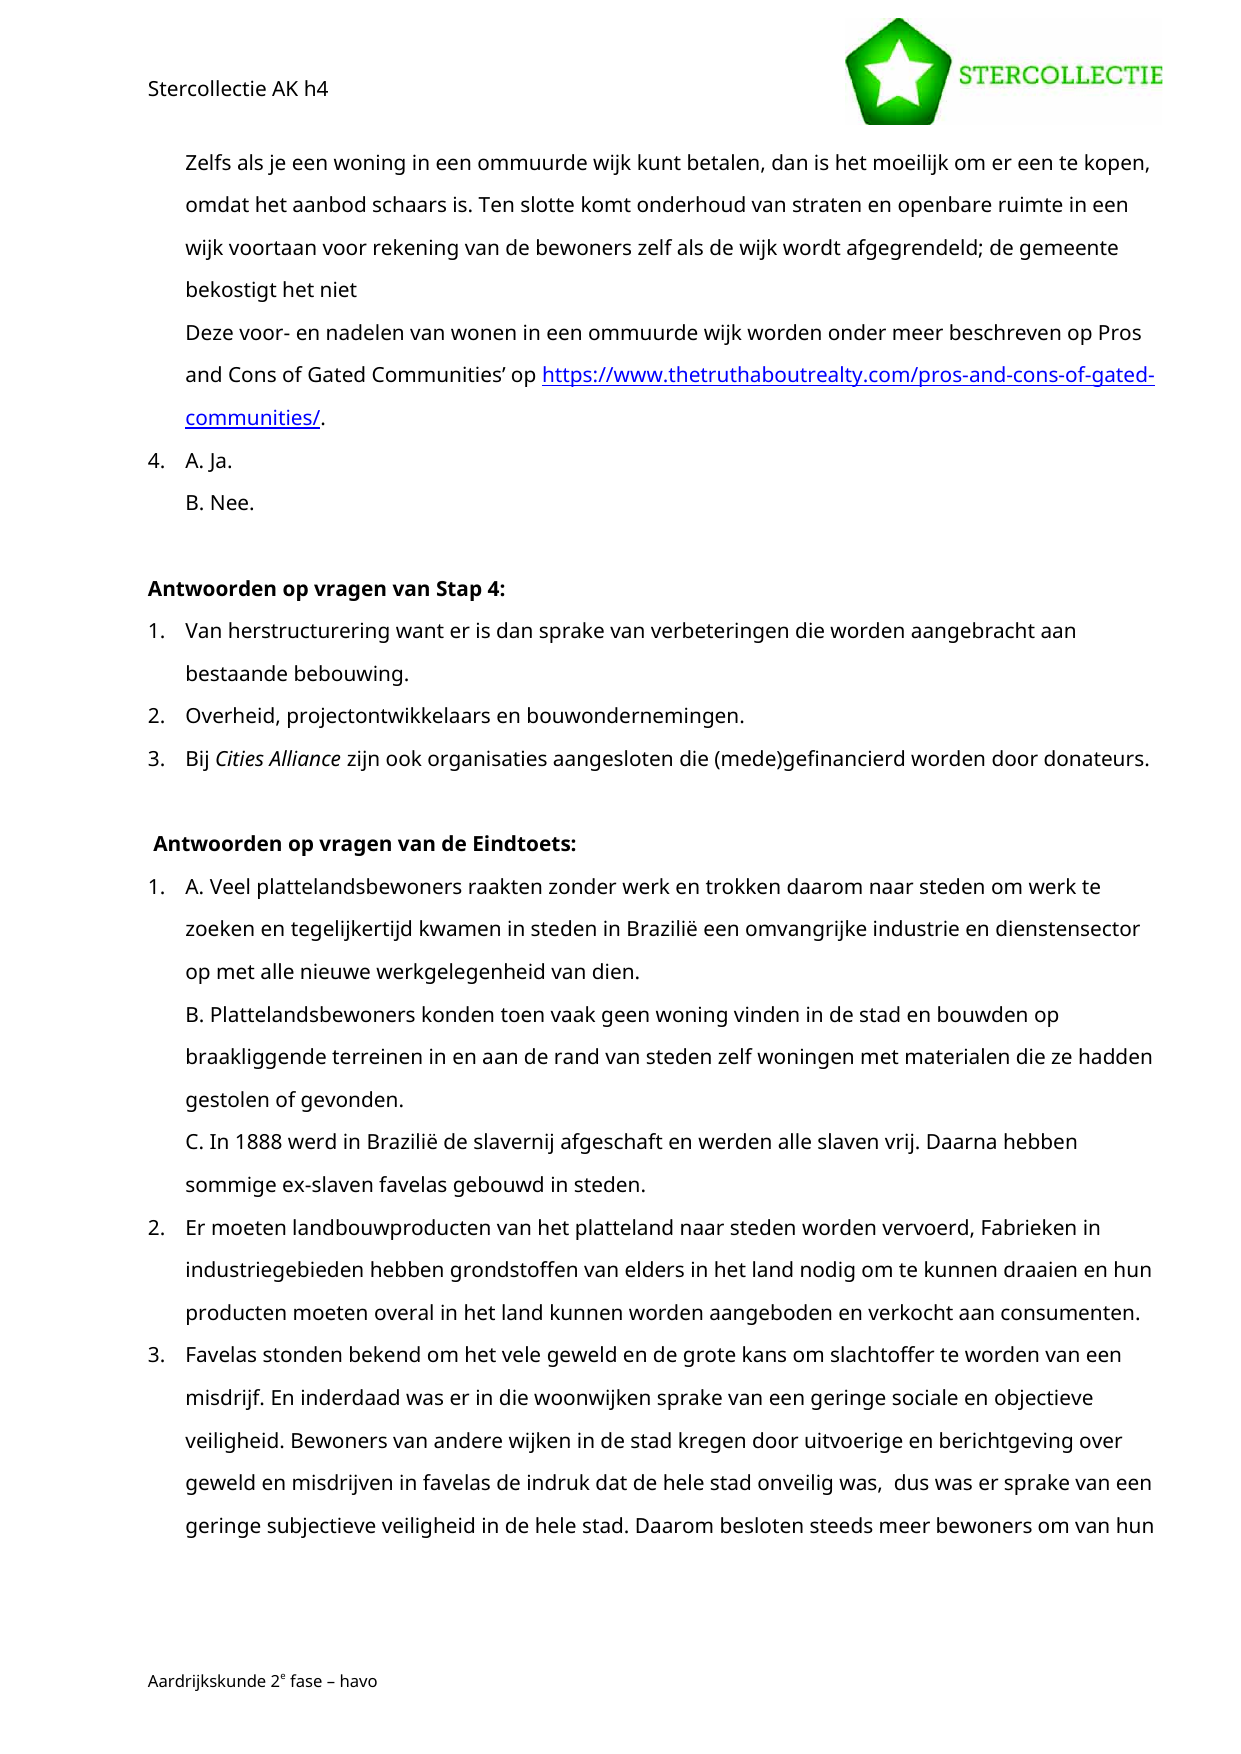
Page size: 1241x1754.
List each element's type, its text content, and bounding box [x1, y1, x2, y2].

list Bij Cities Alliance zijn ook organisaties aangesloten die (mede)gefinancierd worden door donateurs. [148, 744, 1162, 772]
list C. In 1888 werd in Brazilië de slavernij afgeschaft en werden alle slaven vrij. Daarna hebben sommige ex-slaven favelas gebouwd in steden. [185, 1127, 1162, 1198]
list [148, 148, 1162, 304]
list Overheid, projectontwikkelaars en bouwondernemingen. [148, 701, 1162, 730]
text Antwoorden op vragen van Stap 4: [148, 574, 1162, 602]
list Er moeten landbouwproducten van het platteland naar steden worden vervoerd, Fabrieken in industriegebieden hebben grondstoffen van elders in het land nodig om te kunnen draaien en hun producten moeten overal in het land kunnen worden aangeboden en verkocht aan consumenten. [148, 1213, 1162, 1326]
list A. Veel plattelandsbewoners raakten zonder werk en trokken daarom naar steden om werk te zoeken en tegelijkertijd kwamen in steden in Brazilië een omvangrijke industrie en dienstensector op met alle nieuwe werkgelegenheid van dien. [148, 872, 1162, 986]
picture [845, 18, 1163, 125]
text Antwoorden op vragen van de Eindtoets: [148, 829, 1162, 858]
list A. Ja. B. Nee. [148, 446, 1162, 517]
list Deze voor- en nadelen van wonen in een ommuurde wijk worden onder meer beschreven op Pros and Cons of Gated Communities’ op https://www.thetruthaboutrealty.com/pros-and-cons-of-gated-communities/. [185, 318, 1162, 432]
list B. Plattelandsbewoners konden toen vaak geen woning vinden in de stad en bouwden op braakliggende terreinen in en aan de rand van steden zelf woningen met materialen die ze hadden gestolen of gevonden. [185, 1000, 1162, 1113]
list Van herstructurering want er is dan sprake van verbeteringen die worden aangebracht aan bestaande bebouwing. [148, 616, 1162, 687]
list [148, 1341, 1162, 1539]
